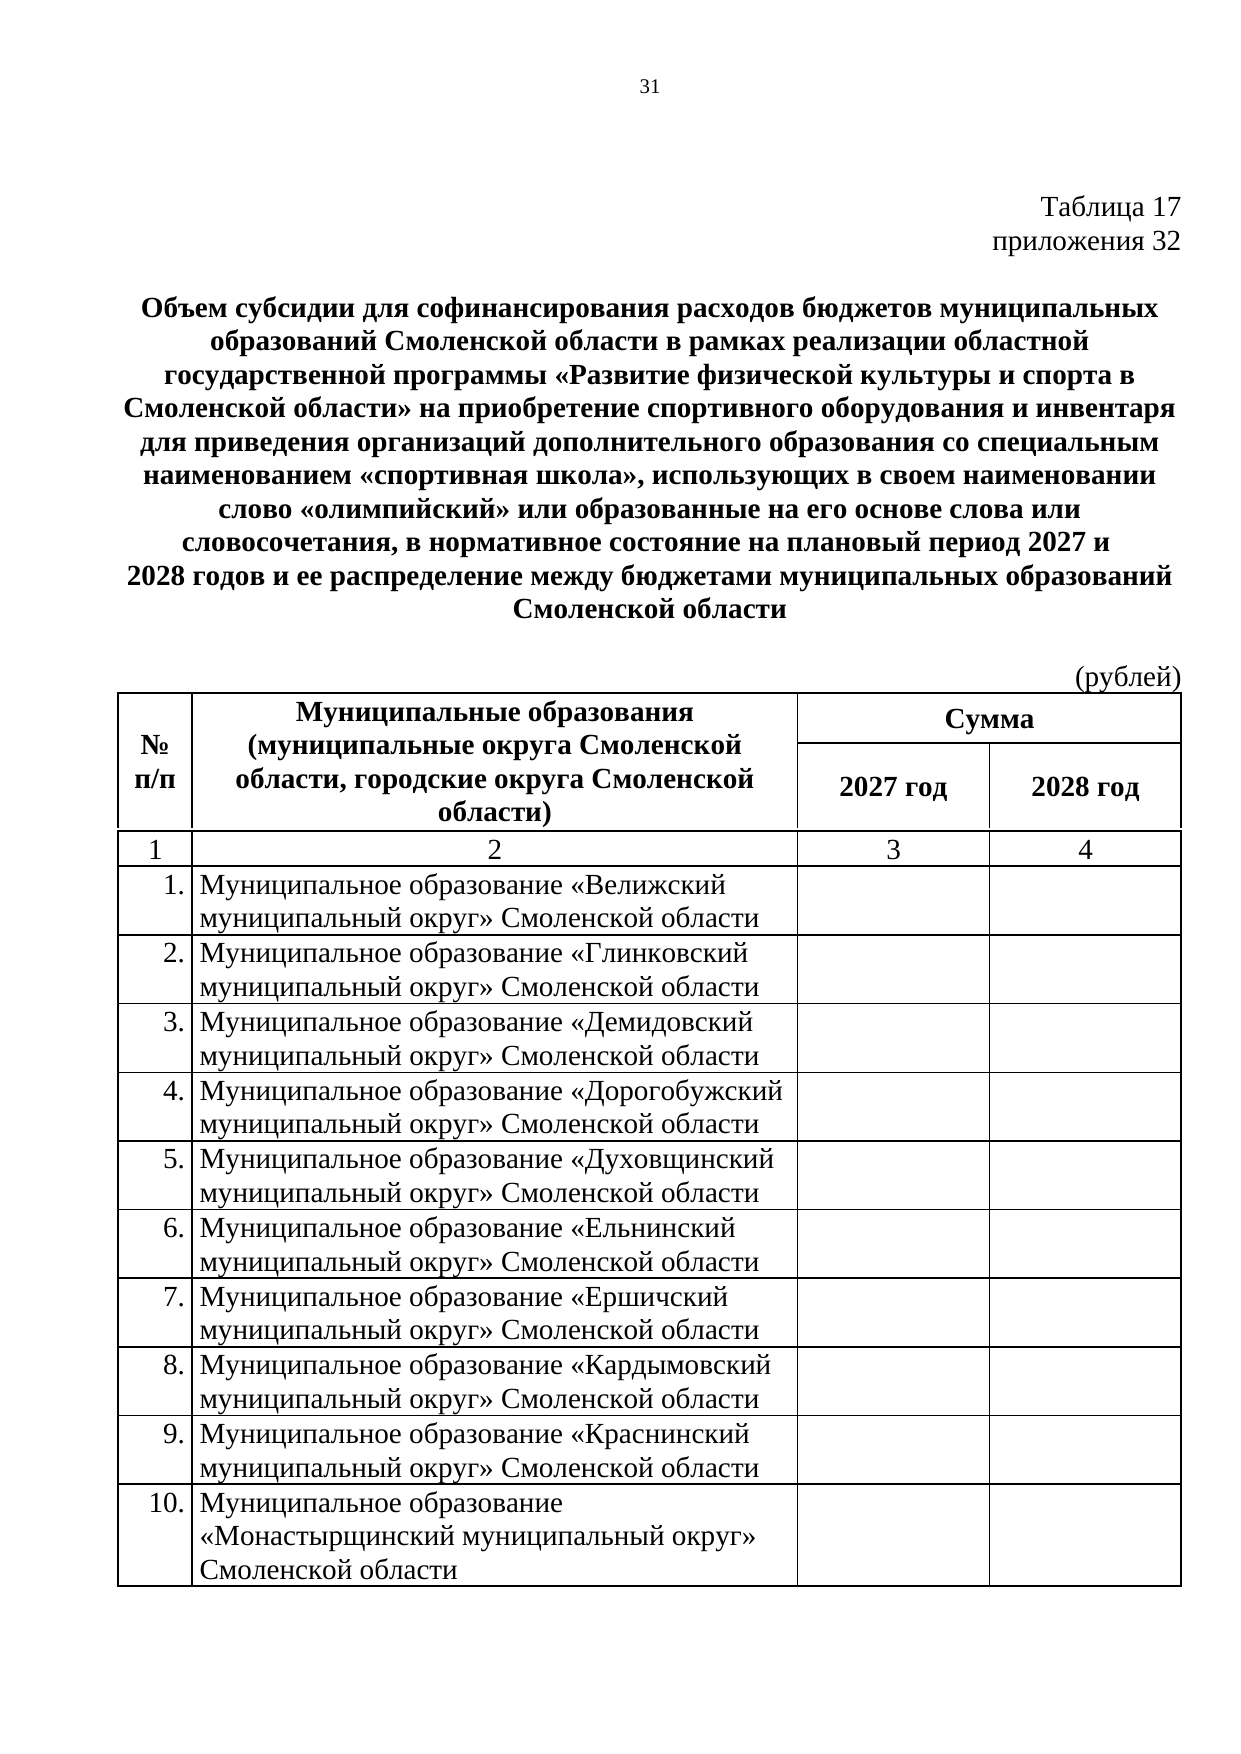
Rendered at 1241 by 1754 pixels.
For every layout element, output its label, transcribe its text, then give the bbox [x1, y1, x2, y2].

table_header № п/п [119, 694, 191, 828]
table_cell [798, 1279, 989, 1346]
table_cell [990, 1416, 1180, 1483]
table_header Муниципальные образования (муниципальные округа Смоленской области, городские округа Смоленской области) [193, 694, 797, 828]
table_cell 4. [119, 1073, 191, 1140]
table_cell [990, 1004, 1180, 1071]
text приложения 32 [118, 223, 1181, 256]
table_cell Муниципальное образование «Духовщинский муниципальный округ» Смоленской области [193, 1142, 797, 1209]
table_cell 2028 год [990, 744, 1180, 828]
table_header 1 [119, 832, 191, 865]
table_cell [798, 1142, 989, 1209]
table_cell [990, 1348, 1180, 1414]
table_cell Муниципальное образование «Дорогобужский муниципальный округ» Смоленской области [193, 1073, 797, 1140]
table_cell [798, 1348, 989, 1414]
text (рублей) [118, 659, 1181, 692]
table_cell [990, 1210, 1180, 1277]
table_cell [990, 1279, 1180, 1346]
table_cell 2. [119, 936, 191, 1003]
table_cell 7. [119, 1279, 191, 1346]
table_cell [798, 936, 989, 1003]
table_header 3 [798, 832, 989, 865]
table_header 4 [990, 832, 1180, 865]
table_cell Муниципальное образование «Кардымовский муниципальный округ» Смоленской области [193, 1348, 797, 1414]
table_cell 9. [119, 1416, 191, 1483]
table_cell 10. [119, 1485, 191, 1585]
table_cell Муниципальное образование «Демидовский муниципальный округ» Смоленской области [193, 1004, 797, 1071]
table_cell 6. [119, 1210, 191, 1277]
table_header 2 [193, 832, 797, 865]
table_cell [798, 867, 989, 934]
table_header Сумма [798, 694, 1180, 742]
table_cell [798, 1485, 989, 1585]
table_cell [798, 1210, 989, 1277]
table_cell [798, 1073, 989, 1140]
table_cell Муниципальное образование «Краснинский муниципальный округ» Смоленской области [193, 1416, 797, 1483]
table_cell [990, 1485, 1180, 1585]
table_cell Муниципальное образование «Глинковский муниципальный округ» Смоленской области [193, 936, 797, 1003]
table_cell [990, 867, 1180, 934]
table_cell 3. [119, 1004, 191, 1071]
table_cell [990, 1142, 1180, 1209]
table_cell [798, 1416, 989, 1483]
table_cell 5. [119, 1142, 191, 1209]
table_cell [990, 1073, 1180, 1140]
table_cell 8. [119, 1348, 191, 1414]
table_cell Муниципальное образование «Монастырщинский муниципальный округ» Смоленской области [193, 1485, 797, 1585]
table_cell Муниципальное образование «Ершичский муниципальный округ» Смоленской области [193, 1279, 797, 1346]
text Объем субсидии для софинансирования расходов бюджетов муниципальных образований Смоленской области в рамках реализации областной государственной программы «Развитие физической культуры и спорта в Смоленской области» на приобретение спортивного оборудования и инвентаря для приведения организаций дополнительного образования со специальным наименованием «спортивная школа», использующих в своем наименовании слово «олимпийский» или образованные на его основе слова или словосочетания, в нормативное состояние на плановый период 2027 и 2028 годов и ее распределение между бюджетами муниципальных образований [118, 290, 1181, 592]
table_cell [798, 1004, 989, 1071]
table_cell Муниципальное образование «Ельнинский муниципальный округ» Смоленской области [193, 1210, 797, 1277]
text Таблица 17 [118, 189, 1181, 223]
table_cell 1. [119, 867, 191, 934]
table_cell [990, 936, 1180, 1003]
text Смоленской области [118, 592, 1181, 625]
table_cell 2027 год [798, 744, 989, 828]
table_cell Муниципальное образование «Велижский муниципальный округ» Смоленской области [193, 867, 797, 934]
